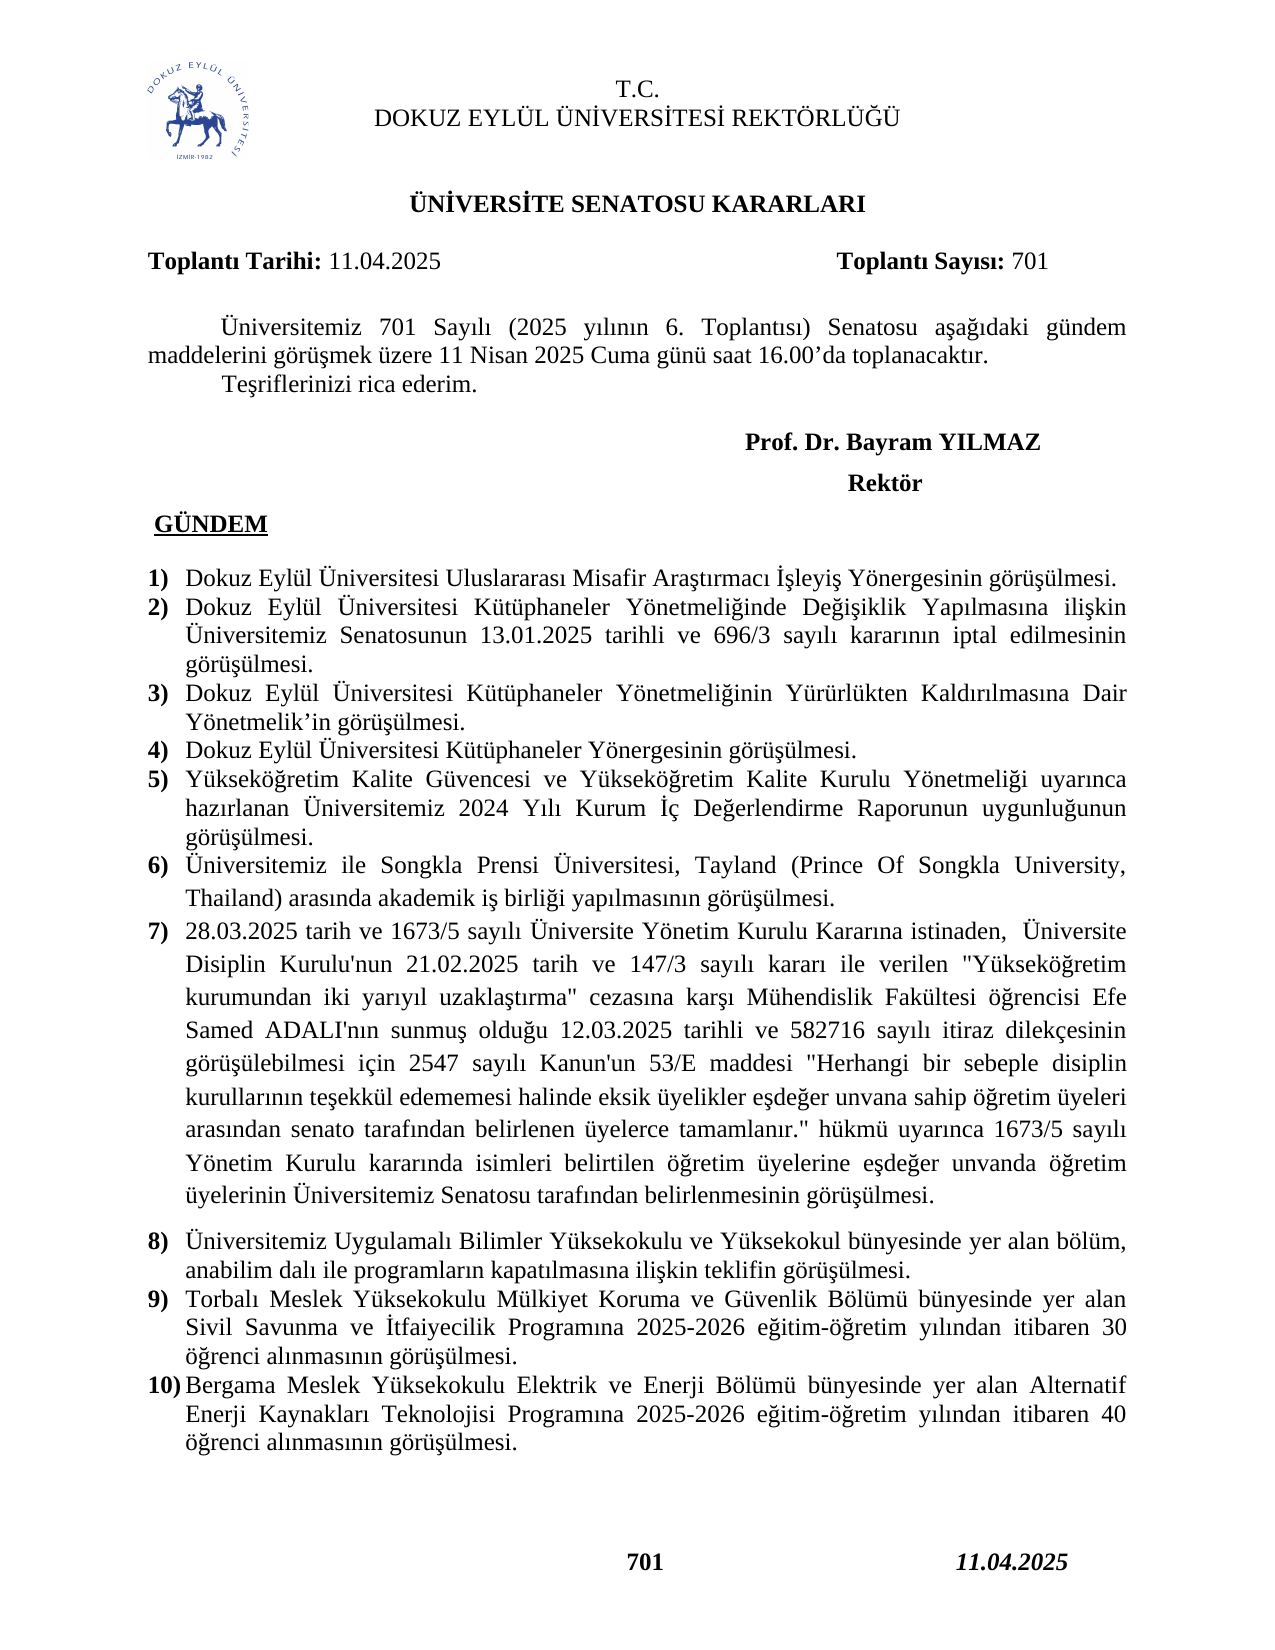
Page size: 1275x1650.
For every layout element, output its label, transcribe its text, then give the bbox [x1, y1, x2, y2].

text Prof. Dr. Bayram YILMAZ [738, 427, 1127, 455]
picture [147, 62, 249, 159]
list Dokuz Eylül Üniversitesi Kütüphaneler Yönergesinin görüşülmesi. [148, 735, 1127, 764]
list Dokuz Eylül Üniversitesi Kütüphaneler Yönetmeliğinde Değişiklik Yapılmasına ilişkin Üniversitemiz Senatosunun 13.01.2025 tarihli ve 696/3 sayılı kararının iptal edilmesinin görüşülmesi. [148, 592, 1127, 678]
text Toplantı Tarihi: 11.04.2025 Toplantı Sayısı: 701 [148, 246, 1127, 275]
list Dokuz Eylül Üniversitesi Kütüphaneler Yönetmeliğinin Yürürlükten Kaldırılmasına Dair Yönetmelik’in görüşülmesi. [148, 678, 1127, 735]
list Üniversitemiz ile Songkla Prensi Üniversitesi, Tayland (Prince Of Songkla University, Thailand) arasında akademik iş birliği yapılmasının görüşülmesi. [148, 850, 1127, 912]
list Rektör [823, 468, 1127, 497]
list Torbalı Meslek Yüksekokulu Mülkiyet Koruma ve Güvenlik Bölümü bünyesinde yer alan Sivil Savunma ve İtfaiyecilik Programına 2025-2026 eğitim-öğretim yılından itibaren 30 öğrenci alınmasının görüşülmesi. [148, 1284, 1127, 1370]
list 28.03.2025 tarih ve 1673/5 sayılı Üniversite Yönetim Kurulu Kararına istinaden, Üniversite Disiplin Kurulu'nun 21.02.2025 tarih ve 147/3 sayılı kararı ile verilen "Yükseköğretim kurumundan iki yarıyıl uzaklaştırma" cezasına karşı Mühendislik Fakültesi öğrencisi Efe Samed ADALI'nın sunmuş olduğu 12.03.2025 tarihli ve 582716 sayılı itiraz dilekçesinin görüşülebilmesi için 2547 sayılı Kanun'un 53/E maddesi "Herhangi bir sebeple disiplin kurullarının teşekkül edememesi halinde eksik üyelikler eşdeğer unvana sahip öğretim üyeleri arasından senato tarafından belirlenen üyelerce tamamlanır." hükmü uyarınca 1673/5 sayılı Yönetim Kurulu kararında isimleri belirtilen öğretim üyelerine eşdeğer unvanda öğretim üyelerinin Üniversitemiz Senatosu tarafından belirlenmesinin görüşülmesi. [148, 916, 1127, 1209]
list Teşriflerinizi rica ederim. [221, 369, 1127, 398]
text GÜNDEM [148, 509, 1127, 538]
list Üniversitemiz 701 Sayılı (2025 yılının 6. Toplantısı) Senatosu aşağıdaki gündem maddelerini görüşmek üzere 11 Nisan 2025 Cuma günü saat 16.00’da toplanacaktır. [148, 312, 1127, 369]
list Yükseköğretim Kalite Güvencesi ve Yükseköğretim Kalite Kurulu Yönetmeliği uyarınca hazırlanan Üniversitemiz 2024 Yılı Kurum İç Değerlendirme Raporunun uygunluğunun görüşülmesi. [148, 764, 1127, 850]
list Üniversitemiz Uygulamalı Bilimler Yüksekokulu ve Yüksekokul bünyesinde yer alan bölüm, anabilim dalı ile programların kapatılmasına ilişkin teklifin görüşülmesi. [148, 1226, 1127, 1284]
list Dokuz Eylül Üniversitesi Uluslararası Misafir Araştırmacı İşleyiş Yönergesinin görüşülmesi. [148, 563, 1127, 592]
subtitle ÜNİVERSİTE SENATOSU KARARLARI [148, 189, 1127, 218]
list Bergama Meslek Yüksekokulu Elektrik ve Enerji Bölümü bünyesinde yer alan Alternatif Enerji Kaynakları Teknolojisi Programına 2025-2026 eğitim-öğretim yılından itibaren 40 öğrenci alınmasının görüşülmesi. [148, 1370, 1127, 1456]
